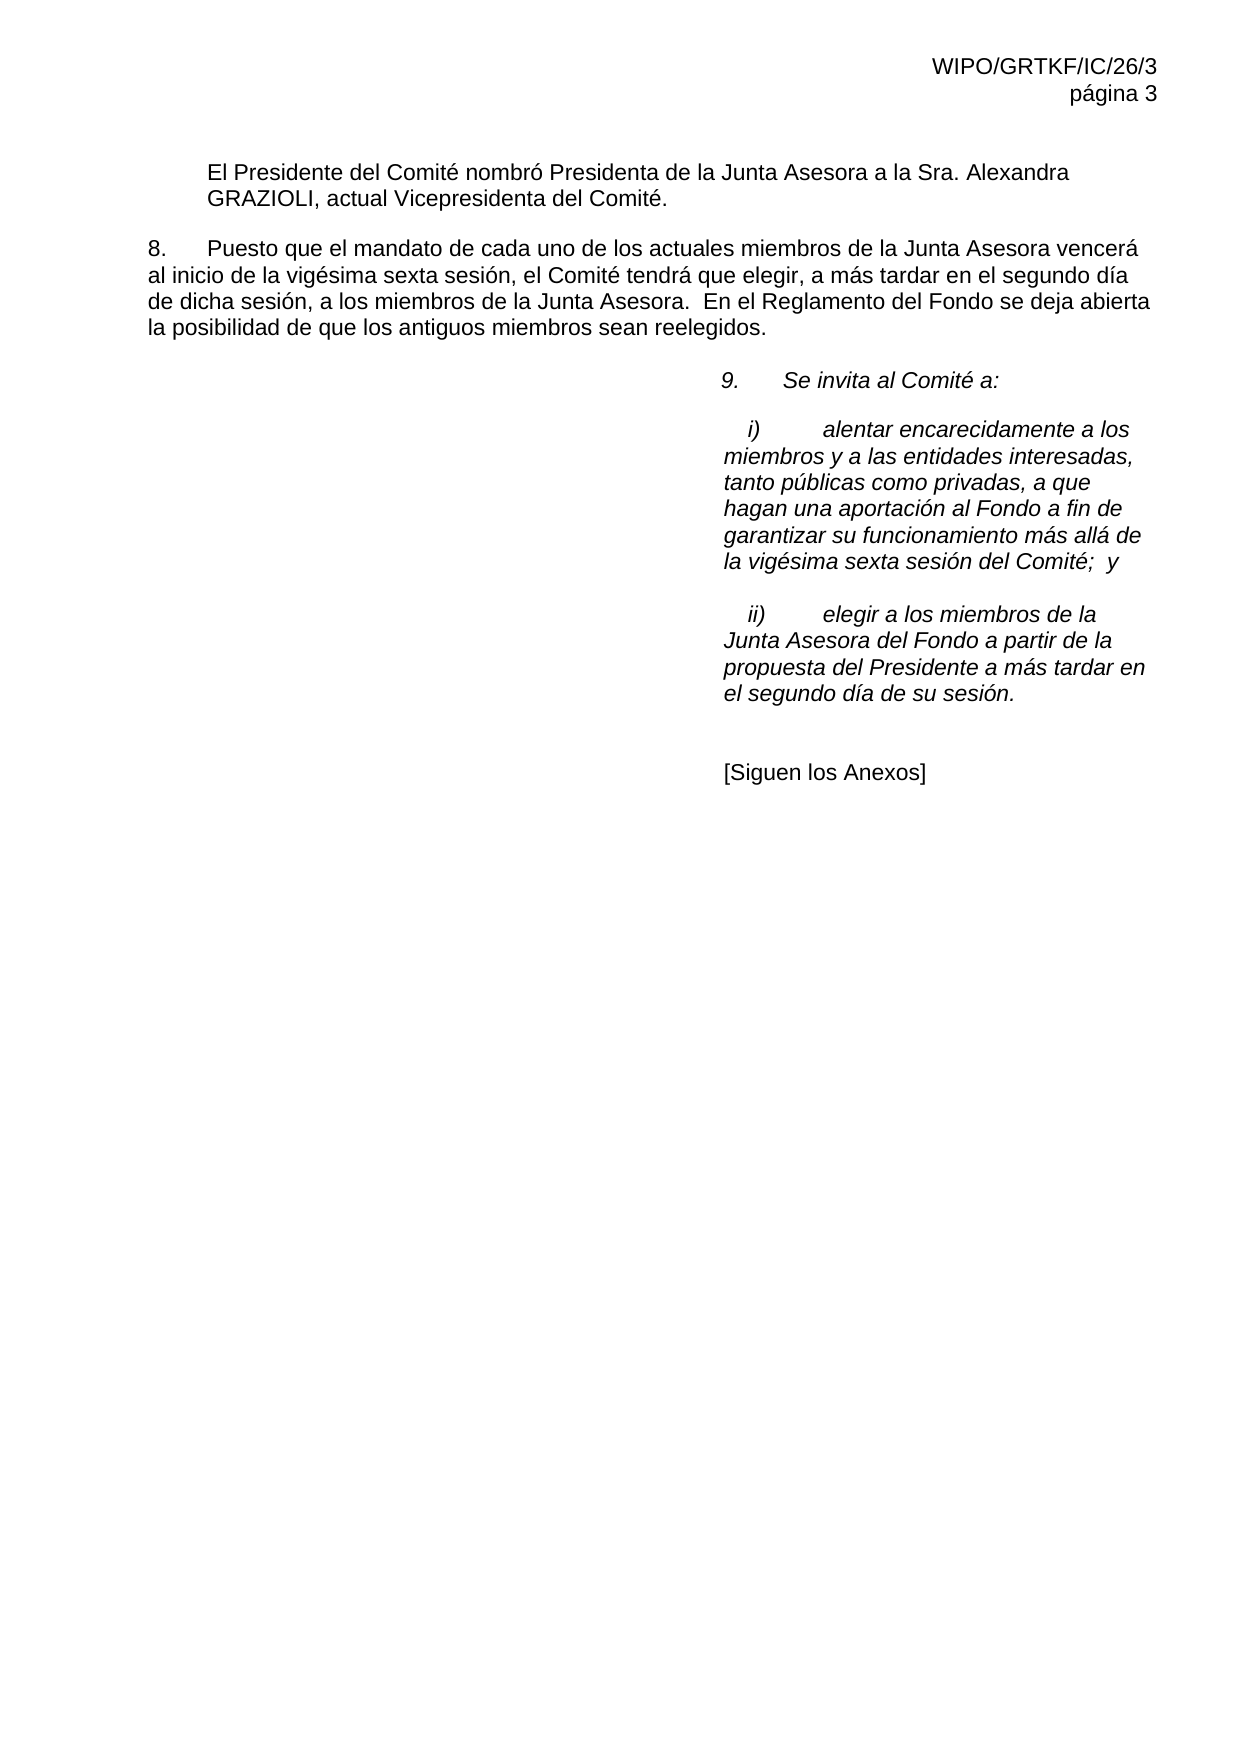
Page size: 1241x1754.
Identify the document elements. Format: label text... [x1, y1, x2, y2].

text i) alentar encarecidamente a los miembros y a las entidades interesadas, tanto públicas como privadas, a que hagan una aportación al Fondo a fin de garantizar su funcionamiento más allá de la vigésima sexta sesión del Comité; y [724, 416, 1157, 574]
list Puesto que el mandato de cada uno de los actuales miembros de la Junta Asesora vencerá al inicio de la vigésima sexta sesión, el Comité tendrá que elegir, a más tardar en el segundo día de dicha sesión, a los miembros de la Junta Asesora. En el Reglamento del Fondo se deja abierta la posibilidad de que los antiguos miembros sean reelegidos. [148, 235, 1157, 341]
text ii) elegir a los miembros de la Junta Asesora del Fondo a partir de la propuesta del Presidente a más tardar en el segundo día de su sesión. [724, 601, 1157, 706]
text [Siguen los Anexos] [724, 759, 1157, 785]
list El Presidente del Comité nombró Presidenta de la Junta Asesora a la Sra. Alexandra GRAZIOLI, actual Vicepresidenta del Comité. [207, 158, 1157, 211]
list Se invita al Comité a: [721, 367, 1157, 393]
